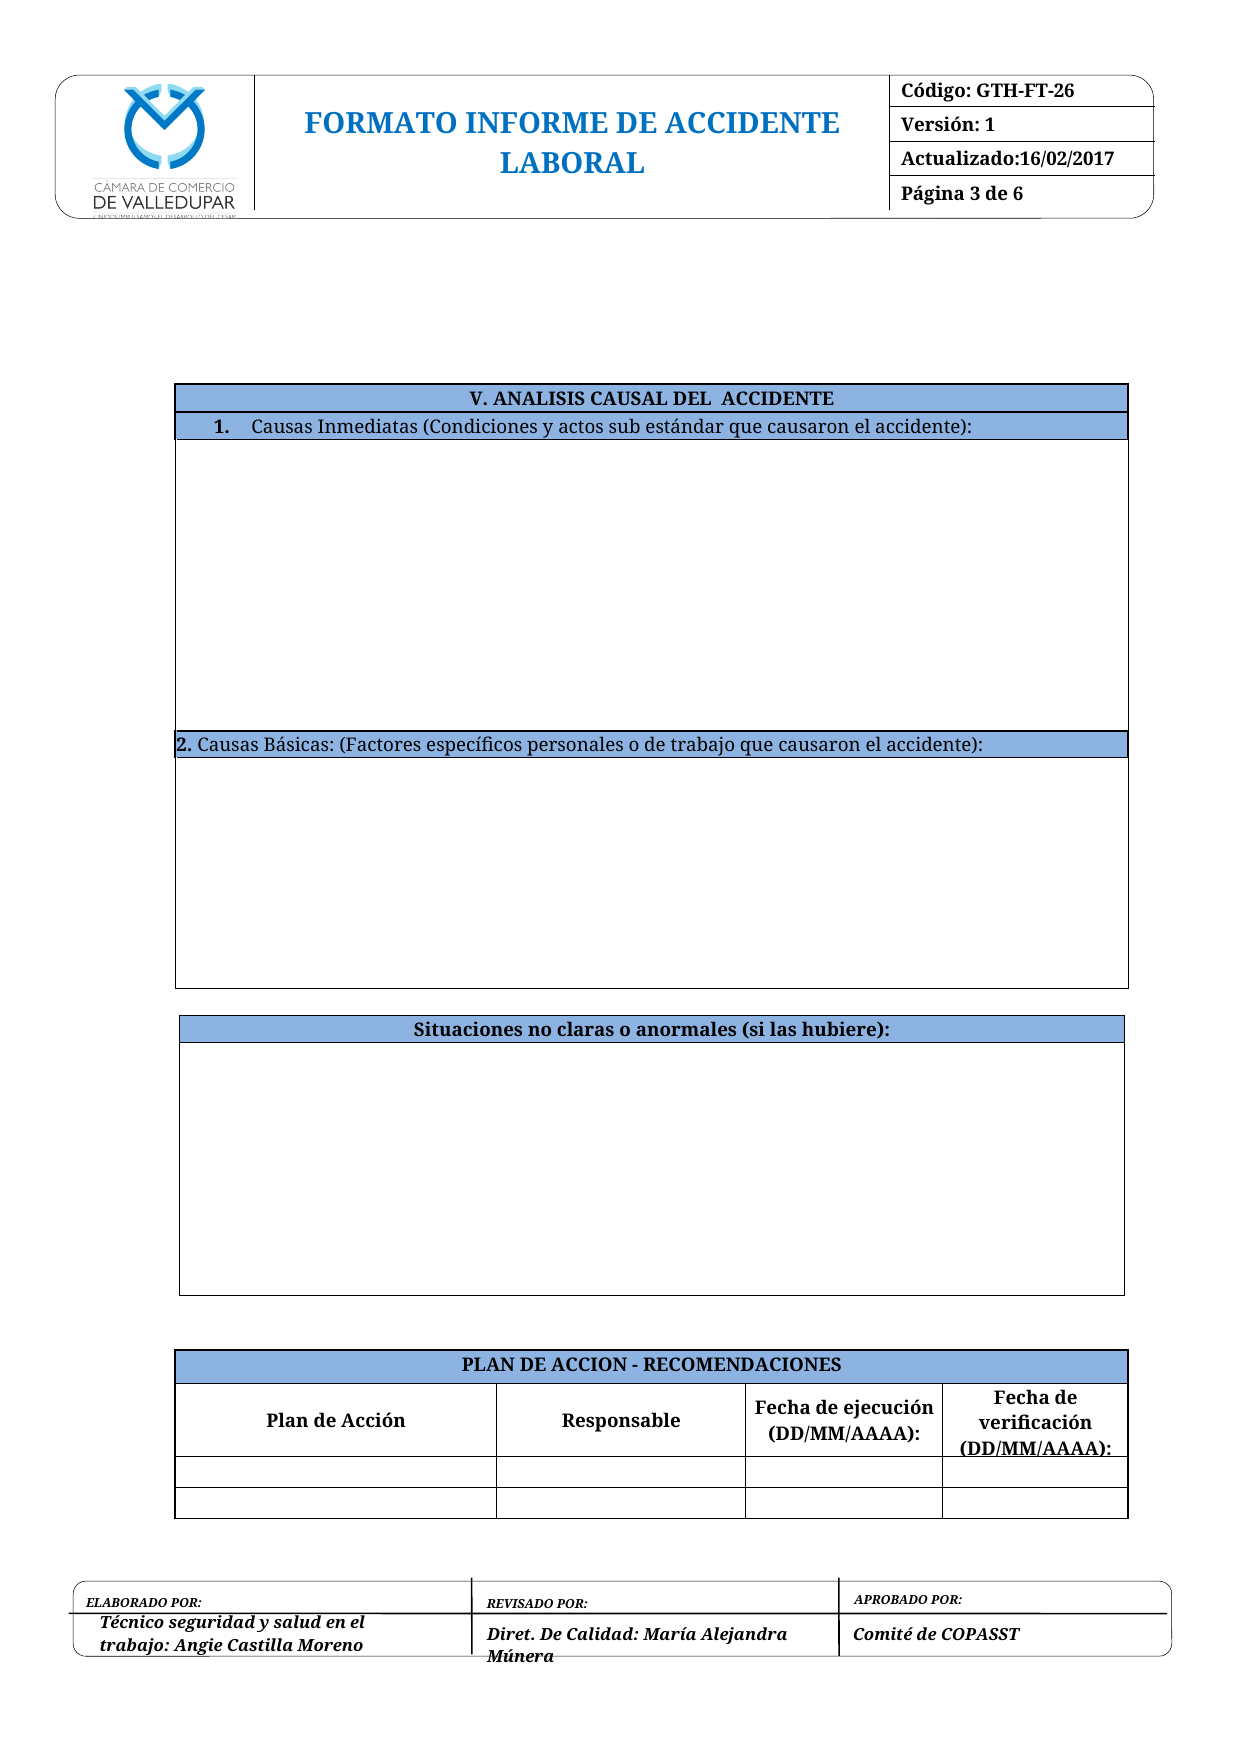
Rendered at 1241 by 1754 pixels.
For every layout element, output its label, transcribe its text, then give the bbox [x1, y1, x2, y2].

table_cell Causas Inmediatas (Condiciones y actos sub estándar que causaron el accidente): [176, 413, 1127, 439]
table_cell [176, 1457, 496, 1487]
table_cell [746, 1457, 942, 1487]
table_cell [746, 1488, 942, 1517]
table_cell Fecha de ejecución (DD/MM/AAAA): [746, 1384, 942, 1456]
table_header Situaciones no claras o anormales (si las hubiere): [180, 1016, 1124, 1042]
table_cell Plan de Acción [176, 1384, 496, 1456]
table_cell [176, 758, 1128, 988]
table_cell Fecha de verificación (DD/MM/AAAA): [943, 1384, 1127, 1456]
table_cell [497, 1457, 745, 1487]
table_cell [943, 1488, 1127, 1517]
table_header V. ANALISIS CAUSAL DEL ACCIDENTE [176, 385, 1127, 411]
table_header PLAN DE ACCION - RECOMENDACIONES [176, 1351, 1127, 1383]
table_cell [943, 1457, 1127, 1487]
table_cell Responsable [497, 1384, 745, 1456]
table_cell [180, 1043, 1124, 1295]
table_cell [176, 1488, 496, 1517]
picture [92, 84, 237, 219]
table_cell [497, 1488, 745, 1517]
table_cell [176, 440, 1128, 730]
table_cell 2. Causas Básicas: (Factores específicos personales o de trabajo que causaron el accidente): [176, 731, 1127, 757]
